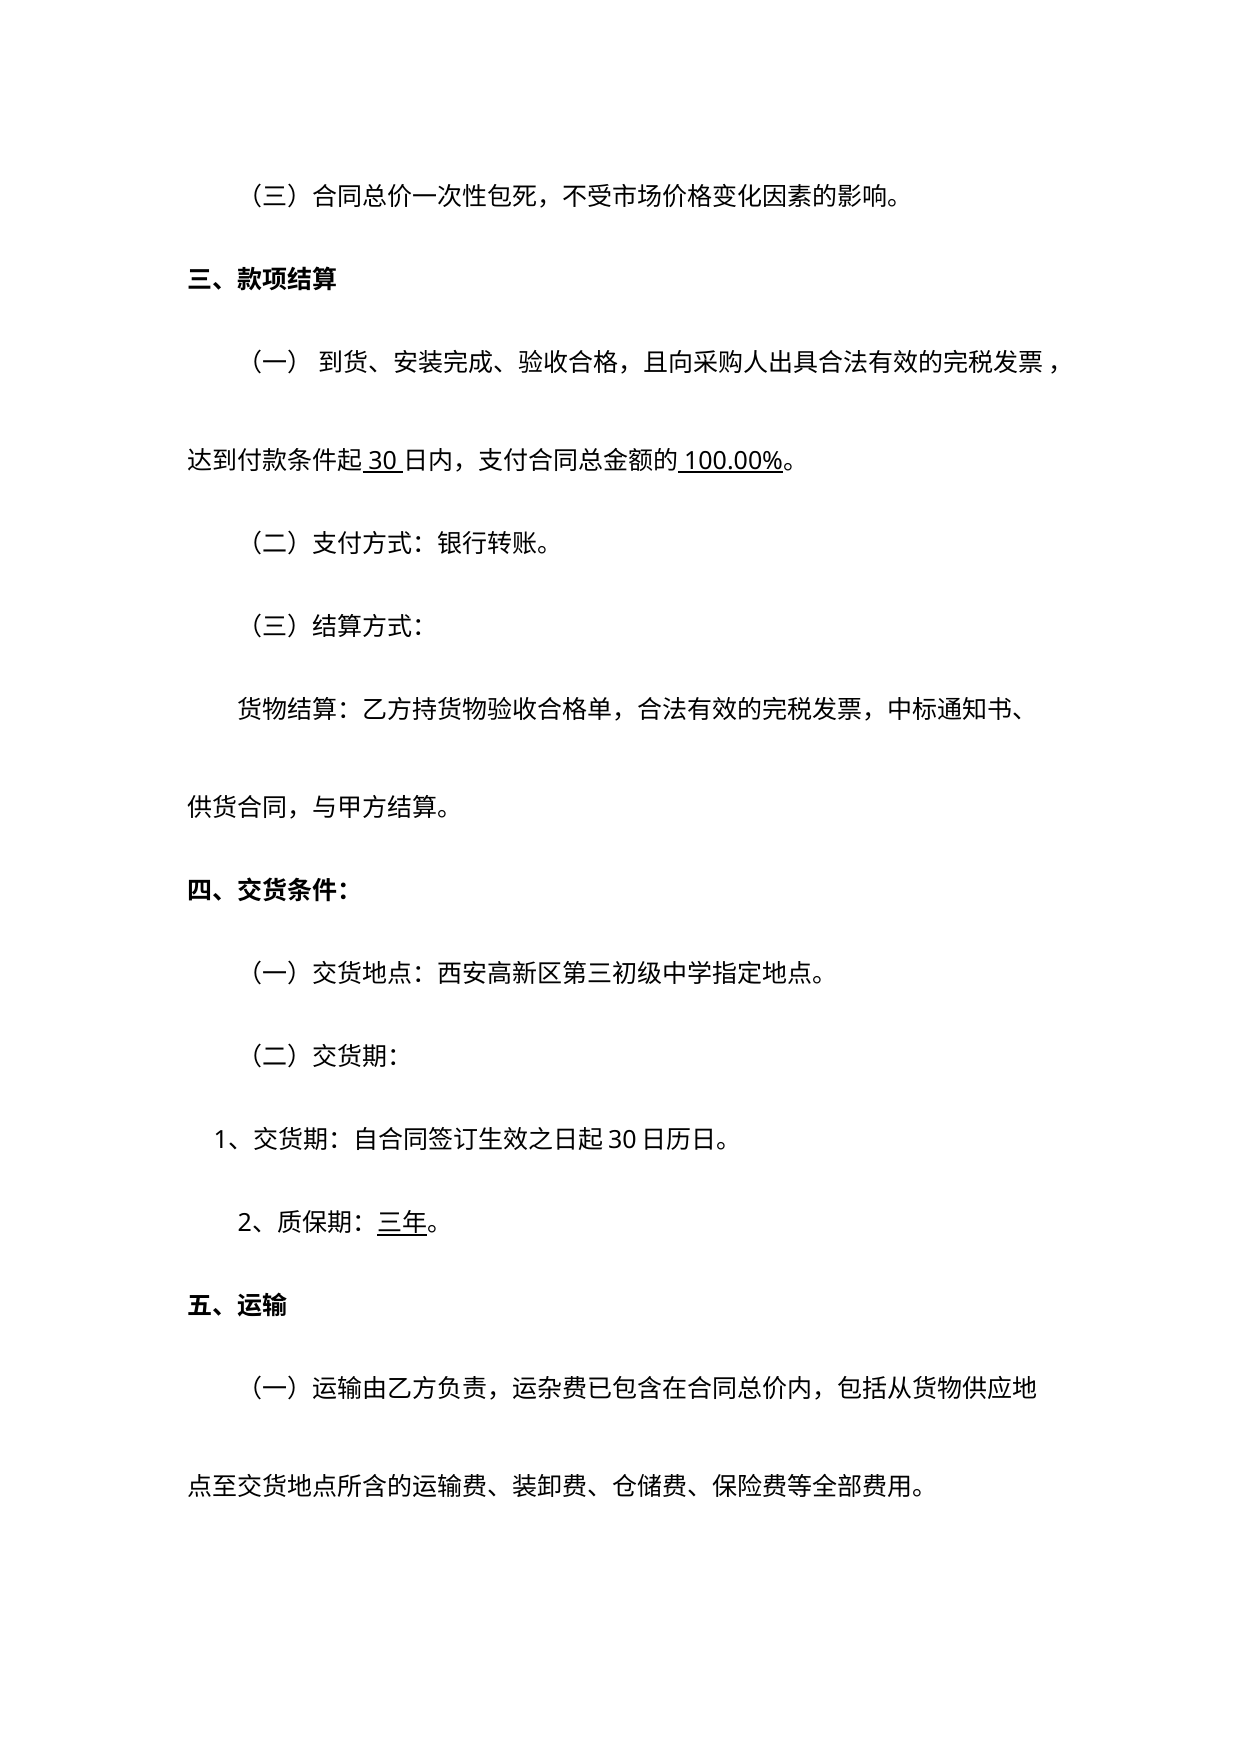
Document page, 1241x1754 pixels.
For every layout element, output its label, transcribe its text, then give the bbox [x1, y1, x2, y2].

text （三）结算方式： [187, 592, 1053, 657]
text （三）合同总价一次性包死，不受市场价格变化因素的影响。 [187, 162, 1053, 227]
text 1、交货期：自合同签订生效之日起30日历日。 [187, 1105, 1053, 1170]
text 四、交货条件： [187, 856, 1053, 921]
text （一）交货地点：西安高新区第三初级中学指定地点。 [187, 939, 1053, 1004]
text （一） 到货、安装完成、验收合格，且向采购人出具合法有效的完税发票 ，达到付款条件起 30 日内，支付合同总金额的 100.00%。 [187, 328, 1053, 491]
text 五、运输 [187, 1271, 1053, 1336]
text （一）运输由乙方负责，运杂费已包含在合同总价内，包括从货物供应地点至交货地点所含的运输费、装卸费、仓储费、保险费等全部费用。 [187, 1354, 1053, 1517]
text 货物结算：乙方持货物验收合格单，合法有效的完税发票，中标通知书、供货合同，与甲方结算。 [187, 675, 1053, 838]
text （二）支付方式：银行转账。 [187, 509, 1053, 574]
text 2、质保期：三年。 [187, 1188, 1053, 1253]
text （二）交货期： [187, 1022, 1053, 1087]
text 三、款项结算 [187, 245, 1053, 310]
